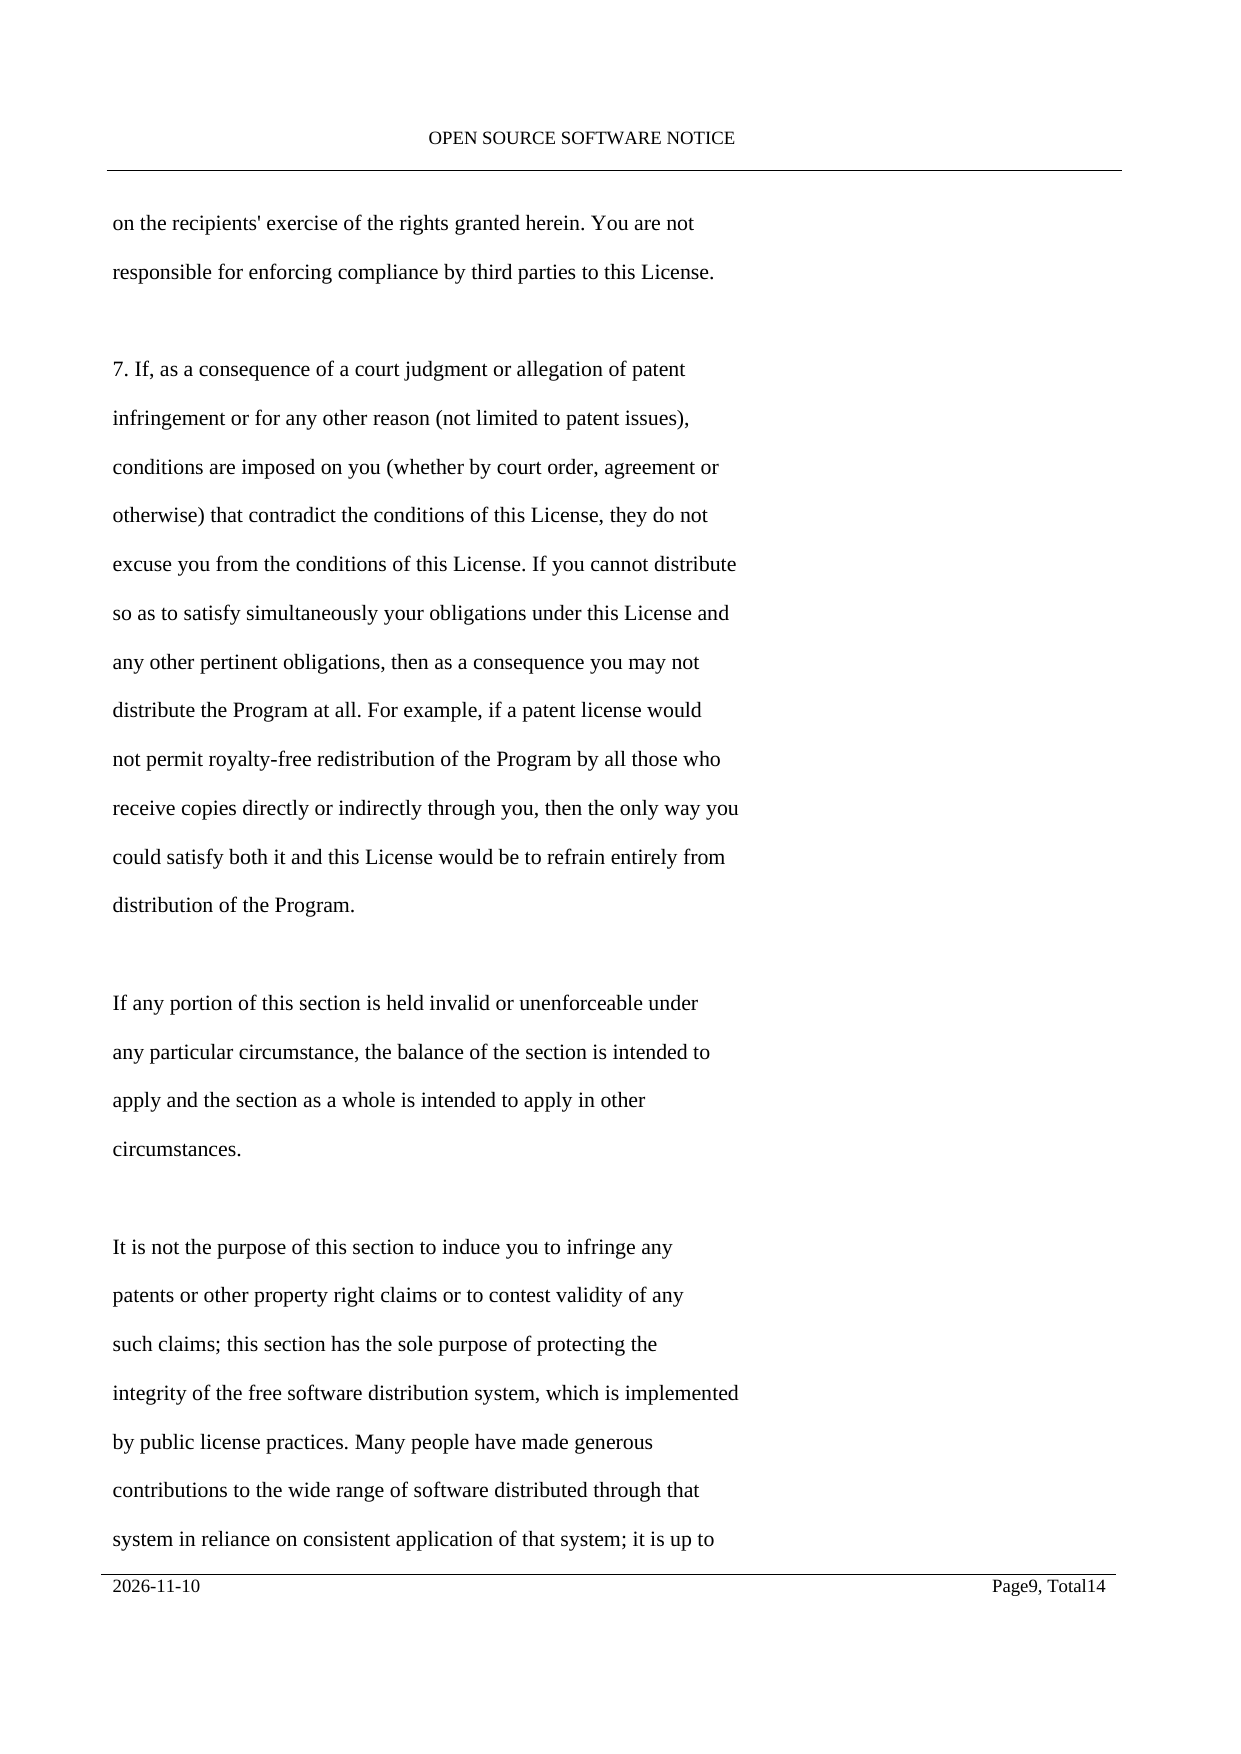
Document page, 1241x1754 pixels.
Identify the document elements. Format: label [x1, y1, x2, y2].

text [112, 206, 1128, 1555]
